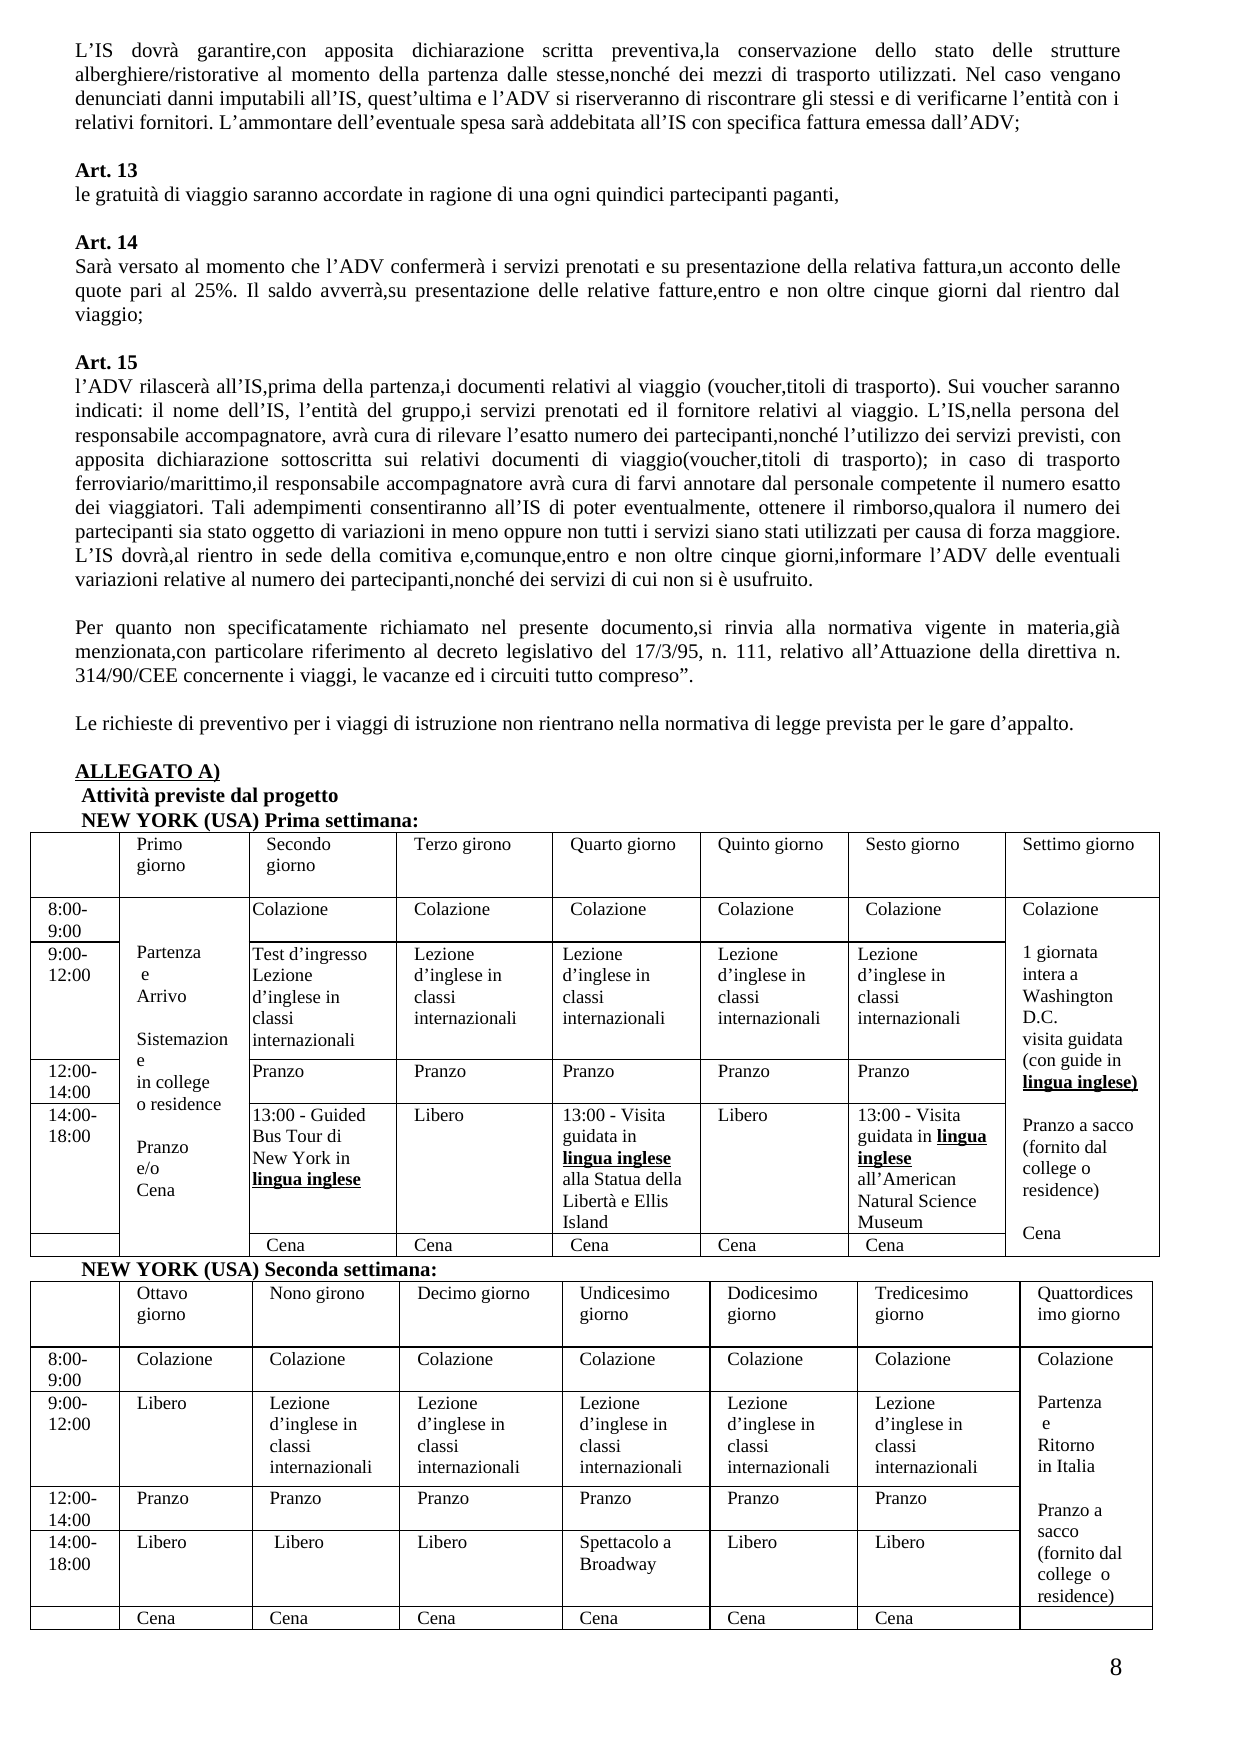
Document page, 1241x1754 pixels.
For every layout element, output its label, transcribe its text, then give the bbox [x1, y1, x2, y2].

table_cell 13:00 - Visita guidata in lingua inglese all’American Natural Science Museum [849, 1104, 1005, 1233]
table_cell 12:00-14:00 [31, 1060, 119, 1103]
table_cell Libero [711, 1531, 857, 1606]
table_cell Lezione d’inglese in classi internazionali [553, 943, 700, 1058]
table_cell 9:00-12:00 [31, 1392, 119, 1486]
table_cell Lezione d’inglese in classi internazionali [563, 1392, 709, 1486]
text Sarà versato al momento che l’ADV confermerà i servizi prenotati e su presentazione della relativa fattura,un acconto delle quote pari al 25%. Il saldo avverrà,su presentazione delle relative fatture,entro e non oltre cinque giorni dal rientro dal viaggio; [75, 254, 1122, 326]
table_cell Lezione d’inglese in classi internazionali [253, 1392, 399, 1486]
table_cell Colazione [253, 1348, 399, 1391]
table_cell 12:00-14:00 [31, 1487, 119, 1530]
table_header Primo giorno [120, 833, 249, 897]
table_cell Colazione [400, 1348, 562, 1391]
table_cell Lezione d’inglese in classi internazionali [849, 943, 1005, 1058]
table_header [31, 833, 119, 897]
table_cell Cena [563, 1607, 709, 1629]
table_cell Pranzo [858, 1487, 1019, 1530]
table_cell Cena [120, 1607, 252, 1629]
text Attività previste dal progetto [81, 783, 1116, 807]
table_cell Test d’ingresso Lezione d’inglese in classi internazionali [250, 943, 396, 1058]
table_header Dodicesimo giorno [711, 1282, 857, 1346]
text Art. 15 [75, 350, 1122, 374]
table_header Ottavo giorno [120, 1282, 252, 1346]
table_cell Libero [120, 1392, 252, 1486]
text NEW YORK (USA) Prima settimana: [81, 807, 1116, 832]
table_header Quattordicesimo giorno [1021, 1282, 1152, 1346]
table_cell Pranzo [553, 1060, 700, 1103]
table_cell Colazione [120, 1348, 252, 1391]
table_header Settimo giorno [1006, 833, 1159, 897]
table_cell Libero [400, 1531, 562, 1606]
table_cell Pranzo [563, 1487, 709, 1530]
table_cell Pranzo [711, 1487, 857, 1530]
table_header Quinto giorno [701, 833, 848, 897]
table_cell Pranzo [250, 1060, 396, 1103]
table_header Undicesimo giorno [563, 1282, 709, 1346]
table_cell Colazione [701, 898, 848, 941]
table_cell Lezione d’inglese in classi internazionali [711, 1392, 857, 1486]
table_cell Lezione d’inglese in classi internazionali [400, 1392, 562, 1486]
table_cell Pranzo [701, 1060, 848, 1103]
table_cell Cena [400, 1607, 562, 1629]
table_header Terzo girono [397, 833, 552, 897]
table_cell Cena [250, 1234, 396, 1256]
text Per quanto non specificatamente richiamato nel presente documento,si rinvia alla normativa vigente in materia,già menzionata,con particolare riferimento al decreto legislativo del 17/3/95, n. 111, relativo all’Attuazione della direttiva n. 314/90/CEE concernente i viaggi, le vacanze ed i circuiti tutto compreso”. [75, 615, 1122, 687]
table_cell Lezione d’inglese in classi internazionali [397, 943, 552, 1058]
table_cell Colazione [397, 898, 552, 941]
table_cell Cena [701, 1234, 848, 1256]
text Art. 14 [75, 230, 1122, 254]
table_cell Colazione [849, 898, 1005, 941]
table_header Decimo giorno [400, 1282, 562, 1346]
table_header Secondo giorno [250, 833, 396, 897]
table_cell Lezione d’inglese in classi internazionali [858, 1392, 1019, 1486]
text ALLEGATO A) [75, 759, 1122, 783]
table_cell 9:00-12:00 [31, 943, 119, 1058]
table_cell Colazione 1 giornata intera a Washington D.C. visita guidata (con guide in lingua inglese) Pranzo a sacco (fornito dal college o residence) Cena [1006, 898, 1159, 1256]
table_cell Pranzo [120, 1487, 252, 1530]
table_cell Colazione [250, 898, 396, 941]
table_cell Colazione [553, 898, 700, 941]
table_cell Libero [858, 1531, 1019, 1606]
table_cell Partenza e Arrivo Sistemazione in college o residence Pranzo e/o Cena [120, 898, 249, 1256]
text Le richieste di preventivo per i viaggi di istruzione non rientrano nella normativa di legge prevista per le gare d’appalto. [75, 711, 1122, 735]
table_cell Colazione [711, 1348, 857, 1391]
table_header Quarto giorno [553, 833, 700, 897]
table_cell Libero [397, 1104, 552, 1233]
table_header [31, 1282, 119, 1346]
table_cell Lezione d’inglese in classi internazionali [701, 943, 848, 1058]
table_cell 13:00 - Visita guidata in lingua inglese alla Statua della Libertà e Ellis Island [553, 1104, 700, 1233]
table_header Tredicesimo giorno [858, 1282, 1019, 1346]
table_cell Pranzo [400, 1487, 562, 1530]
table_cell Libero [120, 1531, 252, 1606]
table_cell Cena [553, 1234, 700, 1256]
text Art. 13 [75, 158, 1122, 182]
table_cell Cena [858, 1607, 1019, 1629]
table_cell [31, 1607, 119, 1629]
text le gratuità di viaggio saranno accordate in ragione di una ogni quindici partecipanti paganti, [75, 182, 1122, 206]
table_cell Spettacolo a Broadway [563, 1531, 709, 1606]
table_cell Libero [253, 1531, 399, 1606]
table_cell Cena [711, 1607, 857, 1629]
table_cell Colazione Partenza e Ritorno in Italia Pranzo a sacco (fornito dal college o residence) [1021, 1348, 1152, 1606]
table_cell Colazione [563, 1348, 709, 1391]
table_cell Pranzo [849, 1060, 1005, 1103]
table_cell [31, 1234, 119, 1256]
table_header Sesto giorno [849, 833, 1005, 897]
table_cell Cena [849, 1234, 1005, 1256]
table_cell 14:00-18:00 [31, 1104, 119, 1233]
table_cell Cena [253, 1607, 399, 1629]
table_cell Pranzo [253, 1487, 399, 1530]
text NEW YORK (USA) Seconda settimana: [81, 1257, 1116, 1281]
table_cell 13:00 - Guided Bus Tour di New York in lingua inglese [250, 1104, 396, 1233]
table_cell Colazione [858, 1348, 1019, 1391]
table_cell Cena [397, 1234, 552, 1256]
table_cell Libero [701, 1104, 848, 1233]
table_cell [1021, 1607, 1152, 1629]
table_cell Pranzo [397, 1060, 552, 1103]
text L’IS dovrà garantire,con apposita dichiarazione scritta preventiva,la conservazione dello stato delle strutture alberghiere/ristorative al momento della partenza dalle stesse,nonché dei mezzi di trasporto utilizzati. Nel caso vengano denunciati danni imputabili all’IS, quest’ultima e l’ADV si riserveranno di riscontrare gli stessi e di verificarne l’entità con i relativi fornitori. L’ammontare dell’eventuale spesa sarà addebitata all’IS con specifica fattura emessa dall’ADV; [75, 37, 1122, 134]
text l’ADV rilascerà all’IS,prima della partenza,i documenti relativi al viaggio (voucher,titoli di trasporto). Sui voucher saranno indicati: il nome dell’IS, l’entità del gruppo,i servizi prenotati ed il fornitore relativi al viaggio. L’IS,nella persona del responsabile accompagnatore, avrà cura di rilevare l’esatto numero dei partecipanti,nonché l’utilizzo dei servizi previsti, con apposita dichiarazione sottoscritta sui relativi documenti di viaggio(voucher,titoli di trasporto); in caso di trasporto ferroviario/marittimo,il responsabile accompagnatore avrà cura di farvi annotare dal personale competente il numero esatto dei viaggiatori. Tali adempimenti consentiranno all’IS di poter eventualmente, ottenere il rimborso,qualora il numero dei partecipanti sia stato oggetto di variazioni in meno oppure non tutti i servizi siano stati utilizzati per causa di forza maggiore. L’IS dovrà,al rientro in sede della comitiva e,comunque,entro e non oltre cinque giorni,informare l’ADV delle eventuali variazioni relative al numero dei partecipanti,nonché dei servizi di cui non si è usufruito. [75, 374, 1122, 591]
table_header Nono girono [253, 1282, 399, 1346]
table_cell 8:00-9:00 [31, 898, 119, 941]
table_cell 14:00-18:00 [31, 1531, 119, 1606]
table_cell 8:00-9:00 [31, 1348, 119, 1391]
